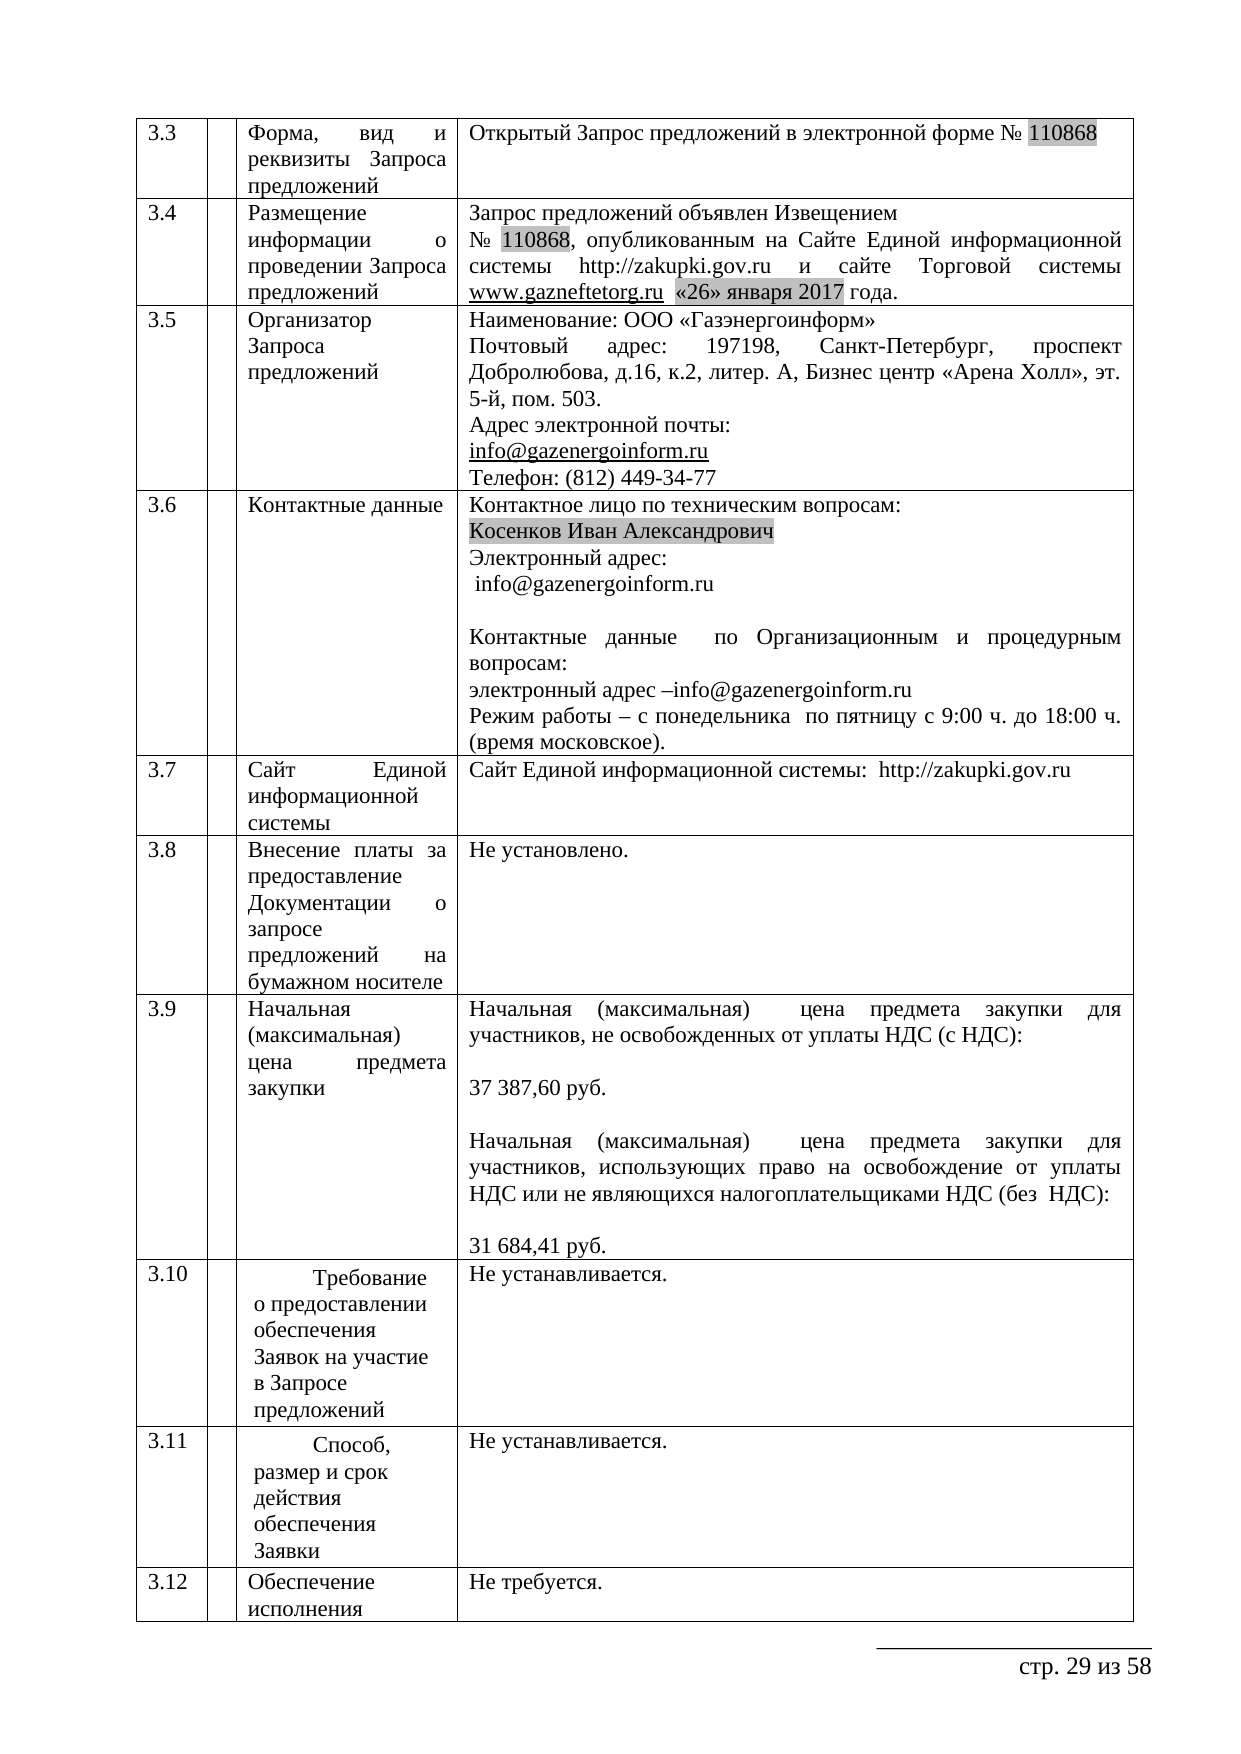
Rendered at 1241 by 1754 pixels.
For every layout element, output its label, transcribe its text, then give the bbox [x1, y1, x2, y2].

table_cell Сайт Единой информационной системы: http://zakupki.gov.ru [458, 756, 1133, 835]
table_cell Контактное лицо по техническим вопросам: Косенков Иван Александрович Электронный адрес: info@gazenergoinform.ru Контактные данные по Организационным и процедурным вопросам: электронный адрес –info@gazenergoinform.ru Режим работы – с понедельника по пятницу с 9:00 ч. до 18:00 ч. (время московское). [458, 491, 1133, 755]
table_cell [208, 119, 236, 198]
table_cell [208, 756, 236, 835]
table_cell [208, 199, 236, 305]
table_cell 3.4 [137, 199, 207, 305]
table_cell Внесение платы за предоставление Документации о запросе предложений на бумажном носителе [237, 836, 457, 994]
table_cell Не устанавливается. [458, 1427, 1133, 1567]
table_cell [208, 1427, 236, 1567]
table_cell Сайт Единой информационной системы [237, 756, 457, 835]
table_cell Начальная (максимальная) цена предмета закупки для участников, не освобожденных от уплаты НДС (с НДС): 37 387,60 руб. Начальная (максимальная) цена предмета закупки для участников, использующих право на освобождение от уплаты НДС или не являющихся налогоплательщиками НДС (без НДС): 31 684,41 руб. [458, 995, 1133, 1259]
table_cell [208, 1568, 236, 1621]
table_cell Организатор Запроса предложений [237, 306, 457, 490]
table_cell Открытый Запрос предложений в электронной форме № 110868 [458, 119, 1133, 198]
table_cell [237, 1568, 457, 1621]
table_cell Наименование: ООО «Газэнергоинформ» Почтовый адрес: 197198, Санкт-Петербург, проспект Добролюбова, д.16, к.2, литер. А, Бизнес центр «Арена Холл», эт. 5-й, пом. 503. Адрес электронной почты: info@gazenergoinform.ru Телефон: (812) 449-34-77 [458, 306, 1133, 490]
table_cell Не требуется. [458, 1568, 1133, 1621]
table_cell 3.7 [137, 756, 207, 835]
table_cell [208, 836, 236, 994]
table_cell 3.10 [137, 1260, 207, 1426]
table_cell [208, 491, 236, 755]
table_cell 3.5 [137, 306, 207, 490]
table_cell Форма, вид и реквизиты Запроса предложений [237, 119, 457, 198]
table_cell 3.11 [137, 1427, 207, 1567]
table_cell Запрос предложений объявлен Извещением № 110868, опубликованным на Сайте Единой информационной системы http://zakupki.gov.ru и сайте Торговой системы www.gazneftetorg.ru «26» января 2017 года. [458, 199, 1133, 305]
table_cell [208, 995, 236, 1259]
table_cell Начальная (максимальная) цена предмета закупки [237, 995, 457, 1259]
table_cell Способ, размер и срок действия обеспечения Заявки [237, 1427, 457, 1567]
table_cell Не устанавливается. [458, 1260, 1133, 1426]
table_cell Размещение информации о проведении Запроса предложений [237, 199, 457, 305]
table_cell Контактные данные [237, 491, 457, 755]
table_cell Не установлено. [458, 836, 1133, 994]
table_cell Требование о предоставлении обеспечения Заявок на участие в Запросе предложений [237, 1260, 457, 1426]
table_cell [208, 1260, 236, 1426]
table_cell 3.6 [137, 491, 207, 755]
table_cell [208, 306, 236, 490]
table_cell 3.12 [137, 1568, 207, 1621]
table_cell 3.9 [137, 995, 207, 1259]
table_cell 3.3 [137, 119, 207, 198]
table_cell 3.8 [137, 836, 207, 994]
